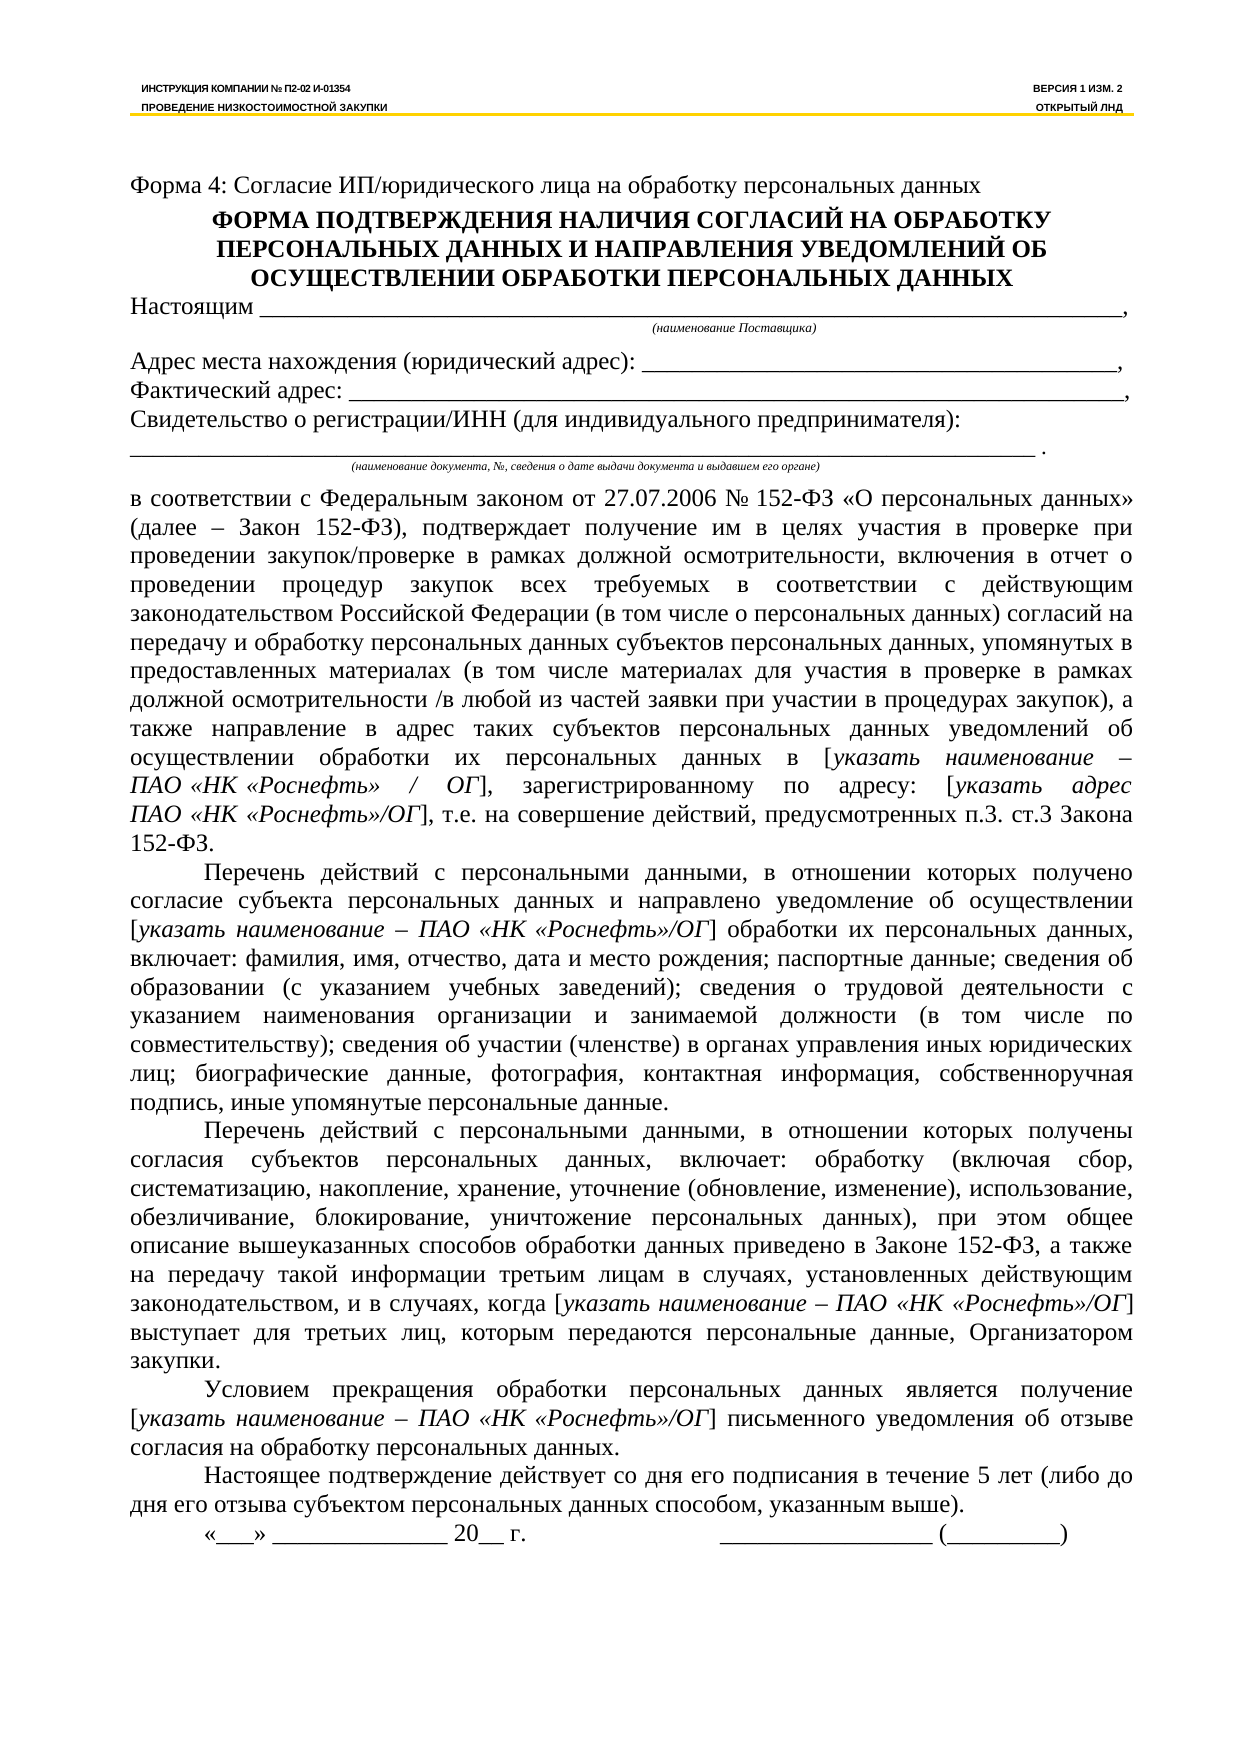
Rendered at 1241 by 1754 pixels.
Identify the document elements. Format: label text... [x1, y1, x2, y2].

text Перечень действий с персональными данными, в отношении которых получены согласия субъектов персональных данных, включает: обработку (включая сбор, систематизацию, накопление, хранение, уточнение (обновление, изменение), использование, обезличивание, блокирование, уничтожение персональных данных), при этом общее описание вышеуказанных способов обработки данных приведено в Законе 152-ФЗ, а также на передачу такой информации третьим лицам в случаях, установленных действующим законодательством, и в случаях, когда [указать наименование – ПАО «НК «Роснефть»/ОГ] выступает для третьих лиц, которым передаются персональные данные, Организатором закупки. [130, 1116, 1134, 1374]
text Настоящим _____________________________________________________________________, [130, 291, 1134, 320]
text в соответствии с Федеральным законом от 27.07.2006 № 152-ФЗ «О персональных данных» (далее – Закон 152-ФЗ), подтверждает получение им в целях участия в проверке при проведении закупок/проверке в рамках должной осмотрительности, включения в отчет о проведении процедур закупок всех требуемых в соответствии с действующим законодательством Российской Федерации (в том числе о персональных данных) согласий на передачу и обработку персональных данных субъектов персональных данных, упомянутых в предоставленных материалах (в том числе материалах для участия в проверке в рамках должной осмотрительности /в любой из частей заявки при участии в процедурах закупок), а также направление в адрес таких субъектов персональных данных уведомлений об осуществлении обработки их персональных данных в [указать наименование – ПАО «НК «Роснефть» / ОГ], зарегистрированному по адресу: [указать адрес ПАО «НК «Роснефть»/ОГ], т.е. на совершение действий, предусмотренных п.3. ст.3 Закона 152-ФЗ. [130, 483, 1134, 857]
text ФОРМА ПОДТВЕРЖДЕНИЯ НАЛИЧИЯ СОГЛАСИЙ НА ОБРАБОТКУ ПЕРСОНАЛЬНЫХ ДАННЫХ И НАПРАВЛЕНИЯ УВЕДОМЛЕНИЙ ОБ ОСУЩЕСТВЛЕНИИ ОБРАБОТКИ ПЕРСОНАЛЬНЫХ ДАННЫХ [130, 205, 1134, 291]
text Перечень действий с персональными данными, в отношении которых получено согласие субъекта персональных данных и направлено уведомление об осуществлении [указать наименование – ПАО «НК «Роснефть»/ОГ] обработки их персональных данных, включает: фамилия, имя, отчество, дата и место рождения; паспортные данные; сведения об образовании (с указанием учебных заведений); сведения о трудовой деятельности с указанием наименования организации и занимаемой должности (в том числе по совместительству); сведения об участии (членстве) в органах управления иных юридических лиц; биографические данные, фотография, контактная информация, собственноручная подпись, иные упомянутые персональные данные. [130, 857, 1134, 1116]
text (наименование Поставщика) [337, 320, 1134, 346]
text Свидетельство о регистрации/ИНН (для индивидуального предпринимателя): _______________________________________________________________________________ . [130, 404, 1134, 459]
text Фактический адрес: ______________________________________________________________, [130, 375, 1134, 404]
text (наименование документа, №, сведения о дате выдачи документа и выдавшем его органе) [278, 459, 1134, 483]
text Условием прекращения обработки персональных данных является получение [указать наименование – ПАО «НК «Роснефть»/ОГ] письменного уведомления об отзыве согласия на обработку персональных данных. [130, 1374, 1134, 1461]
subtitle Форма 4: Согласие ИП/юридического лица на обработку персональных данных [130, 170, 1134, 199]
text Настоящее подтверждение действует со дня его подписания в течение 5 лет (либо до дня его отзыва субъектом персональных данных способом, указанным выше). [130, 1461, 1134, 1518]
text Адрес места нахождения (юридический адрес): ______________________________________, [130, 346, 1134, 375]
text «___» ______________ 20__ г. _________________ (_________) [130, 1518, 1134, 1547]
